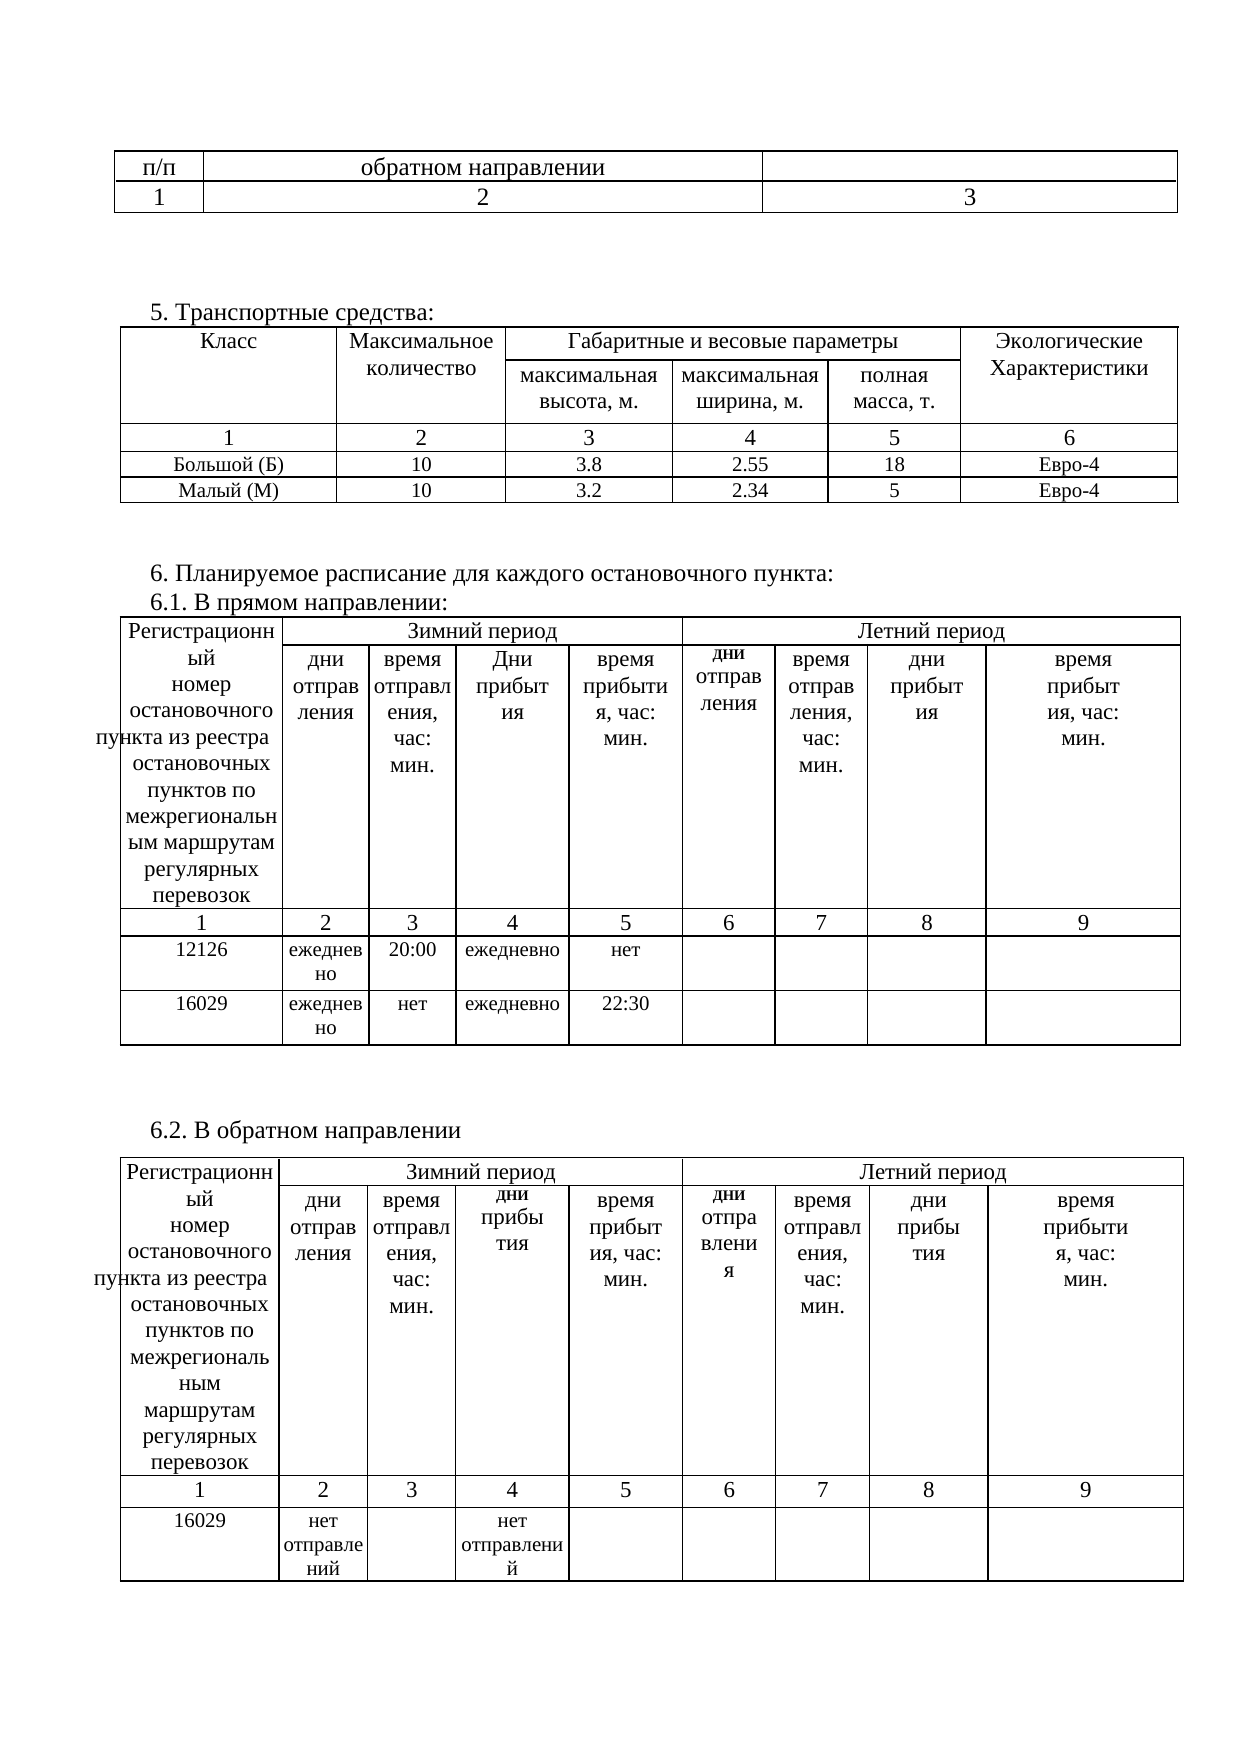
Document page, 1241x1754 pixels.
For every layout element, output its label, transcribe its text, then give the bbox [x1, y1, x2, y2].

table_cell 1 [121, 909, 282, 935]
text 5. Транспортные средства: [150, 297, 1090, 326]
table_cell ежедневно [457, 991, 568, 1044]
table_header Максимальное количество [337, 328, 505, 423]
text 6. Планируемое расписание для каждого остановочного пункта: [150, 558, 1090, 587]
table_cell [776, 991, 867, 1044]
table_header Регистрационный номер остановочного пункта из реестра остановочных пунктов по межрегиональным маршрутам регулярных перевозок [121, 618, 282, 907]
table_cell время прибыт ия, час: мин. [987, 646, 1180, 907]
table_cell дни отправ ления [283, 646, 368, 907]
table_cell нет отправлений [280, 1508, 367, 1580]
table_header Зимний период [283, 618, 682, 644]
table_cell 16029 [121, 991, 282, 1044]
table_cell [989, 1508, 1183, 1580]
table_cell время прибыти я, час: мин. [570, 646, 682, 907]
table_header Летний период [683, 618, 1180, 644]
table_cell 1 [121, 1476, 278, 1507]
table_cell [868, 937, 985, 990]
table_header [763, 152, 1177, 180]
table_cell 10 [337, 478, 505, 502]
table_cell 4 [457, 909, 568, 935]
table_cell 4 [673, 424, 827, 451]
table_cell ежедневно [283, 991, 368, 1044]
table_cell [987, 991, 1180, 1044]
table_cell 10 [337, 452, 505, 476]
table_cell Дни прибыт ия [457, 646, 568, 907]
table_cell 16029 [121, 1508, 278, 1580]
table_cell время отправл ения, час: мин. [368, 1186, 455, 1475]
table_cell 8 [868, 909, 985, 935]
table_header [204, 152, 762, 180]
table_cell [570, 1508, 682, 1580]
table_cell 5 [570, 909, 682, 935]
table_cell 2 [204, 182, 762, 212]
table_cell время отправ ления, час: мин. [776, 646, 867, 907]
table_cell нет отправлений [456, 1508, 568, 1580]
table_cell 2.34 [673, 478, 827, 502]
table_cell 6 [683, 909, 774, 935]
table_cell дни отправ ления [280, 1186, 367, 1475]
table_cell ежедневно [283, 937, 368, 990]
table_header Экологические Характеристики [961, 328, 1177, 423]
table_cell [683, 1508, 775, 1580]
table_cell ДНИ отпра влени я [683, 1186, 775, 1475]
table_cell Большой (Б) [121, 452, 336, 476]
table_cell 9 [987, 909, 1180, 935]
table_cell время прибыти я, час: мин. [989, 1186, 1183, 1475]
table_cell [868, 991, 985, 1044]
table_cell максимальная высота, м. [506, 361, 672, 423]
table_cell Малый (М) [121, 478, 336, 502]
table_cell 1 [121, 424, 336, 451]
table_header Габаритные и весовые параметры [506, 328, 960, 359]
table_cell Евро-4 [961, 478, 1177, 502]
table_cell [776, 1508, 869, 1580]
table_cell [368, 1508, 455, 1580]
table_cell ДНИ отправ ления [683, 646, 774, 907]
table_cell 2.55 [673, 452, 827, 476]
table_cell дни прибы тия [870, 1186, 987, 1475]
table_cell 5 [829, 424, 960, 451]
table_cell 3.8 [506, 452, 672, 476]
table_cell 3.2 [506, 478, 672, 502]
table_cell максимальная ширина, м. [673, 361, 827, 423]
table_cell полная масса, т. [829, 361, 960, 423]
table_cell 3 [370, 909, 455, 935]
table_cell 12126 [121, 937, 282, 990]
table_cell Евро-4 [961, 452, 1177, 476]
table_cell 22:30 [570, 991, 682, 1044]
table_cell дни прибыт ия [868, 646, 985, 907]
table_cell [683, 937, 774, 990]
table_cell [683, 991, 774, 1044]
table_cell 9 [989, 1476, 1183, 1507]
table_cell 2 [337, 424, 505, 451]
table_cell 7 [776, 1476, 869, 1507]
table_cell 6 [961, 424, 1177, 451]
table_cell нет [370, 991, 455, 1044]
table_cell 18 [829, 452, 960, 476]
table_cell 5 [570, 1476, 682, 1507]
table_header N п/п [115, 152, 203, 180]
text 6.1. В прямом направлении: [150, 587, 1090, 616]
table_cell 2 [283, 909, 368, 935]
table_cell 1 [115, 181, 203, 212]
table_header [121, 1158, 279, 1475]
table_header Летний период [683, 1158, 1183, 1185]
table_cell 3 [763, 180, 1177, 212]
table_cell 7 [776, 909, 867, 935]
table_cell 4 [456, 1476, 568, 1507]
table_cell нет [570, 937, 682, 990]
table_header Класс [121, 328, 336, 423]
table_cell 5 [829, 478, 960, 502]
table_cell 20:00 [370, 937, 455, 990]
table_header Зимний период [280, 1158, 682, 1185]
table_cell время прибыт ия, час: мин. [570, 1186, 682, 1475]
table_cell [870, 1508, 987, 1580]
table_cell время отправл ения, час: мин. [776, 1186, 869, 1475]
table_cell 2 [280, 1476, 367, 1507]
table_cell 3 [368, 1476, 455, 1507]
table_cell 3 [506, 424, 672, 451]
table_cell [776, 937, 867, 990]
table_cell 6 [683, 1476, 775, 1507]
table_cell [987, 937, 1180, 990]
table_cell ежедневно [457, 937, 568, 990]
table_cell время отправл ения, час: мин. [370, 646, 455, 907]
table_cell ДНИ прибы тия [456, 1186, 568, 1475]
table_cell 8 [870, 1476, 987, 1507]
text 6.2. В обратном направлении [150, 1116, 1090, 1144]
